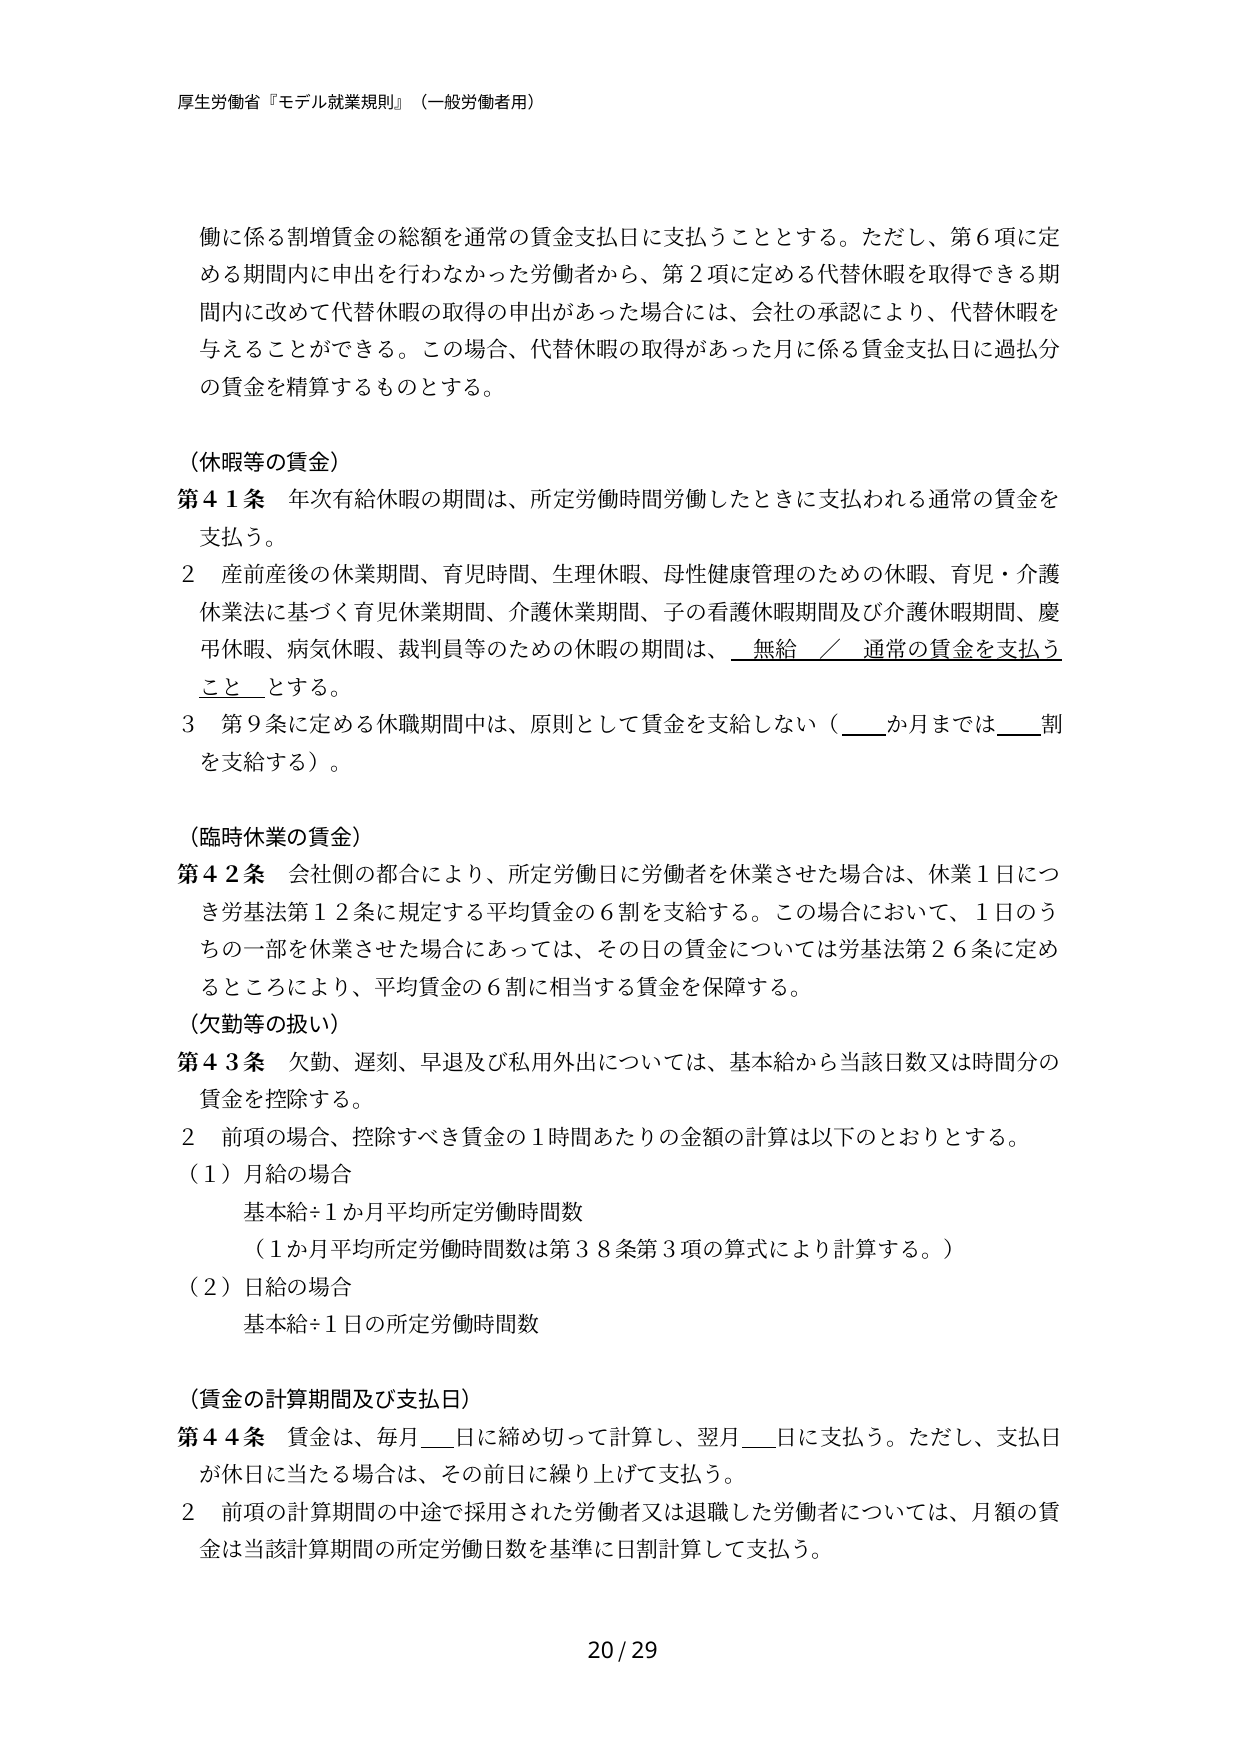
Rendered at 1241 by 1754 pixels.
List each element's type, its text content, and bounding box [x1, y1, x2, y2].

text ２ 前項の計算期間の中途で採用された労働者又は退職した労働者については、月額の賃金は当該計算期間の所定労働日数を基準に日割計算して支払う。 [177, 1492, 1063, 1567]
text （臨時休業の賃金） [177, 817, 1063, 854]
text 第４１条 年次有給休暇の期間は、所定労働時間労働したときに支払われる通常の賃金を支払う。 [177, 479, 1063, 554]
text （欠勤等の扱い） [177, 1004, 1063, 1042]
text 第４２条 会社側の都合により、所定労働日に労働者を休業させた場合は、休業１日につき労基法第１２条に規定する平均賃金の６割を支給する。この場合において、１日のうちの一部を休業させた場合にあっては、その日の賃金については労基法第２６条に定めるところにより、平均賃金の６割に相当する賃金を保障する。 [177, 854, 1063, 1004]
text （２）日給の場合 [177, 1267, 1063, 1304]
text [177, 217, 1063, 404]
text ２ 産前産後の休業期間、育児時間、生理休暇、母性健康管理のための休暇、育児・介護休業法に基づく育児休業期間、介護休業期間、子の看護休暇期間及び介護休暇期間、慶弔休暇、病気休暇、裁判員等のための休暇の期間は、 無給 ／ 通常の賃金を支払うこと とする。 [177, 554, 1063, 704]
text （１）月給の場合 [177, 1154, 1063, 1192]
text ２ 前項の場合、控除すべき賃金の１時間あたりの金額の計算は以下のとおりとする。 [177, 1117, 1063, 1154]
text 第４３条 欠勤、遅刻、早退及び私用外出については、基本給から当該日数又は時間分の賃金を控除する。 [177, 1042, 1063, 1117]
text 第４４条 賃金は、毎月 日に締め切って計算し、翌月 日に支払う。ただし、支払日が休日に当たる場合は、その前日に繰り上げて支払う。 [177, 1417, 1063, 1492]
text （１か月平均所定労働時間数は第３８条第３項の算式により計算する。） [177, 1229, 1063, 1267]
text 基本給÷１日の所定労働時間数 [177, 1304, 1063, 1342]
text （賃金の計算期間及び支払日） [177, 1379, 1063, 1417]
text （休暇等の賃金） [177, 442, 1063, 479]
text 基本給÷１か月平均所定労働時間数 [177, 1192, 1063, 1229]
text ３ 第９条に定める休職期間中は、原則として賃金を支給しない（ か月までは 割を支給する）。 [177, 704, 1063, 779]
